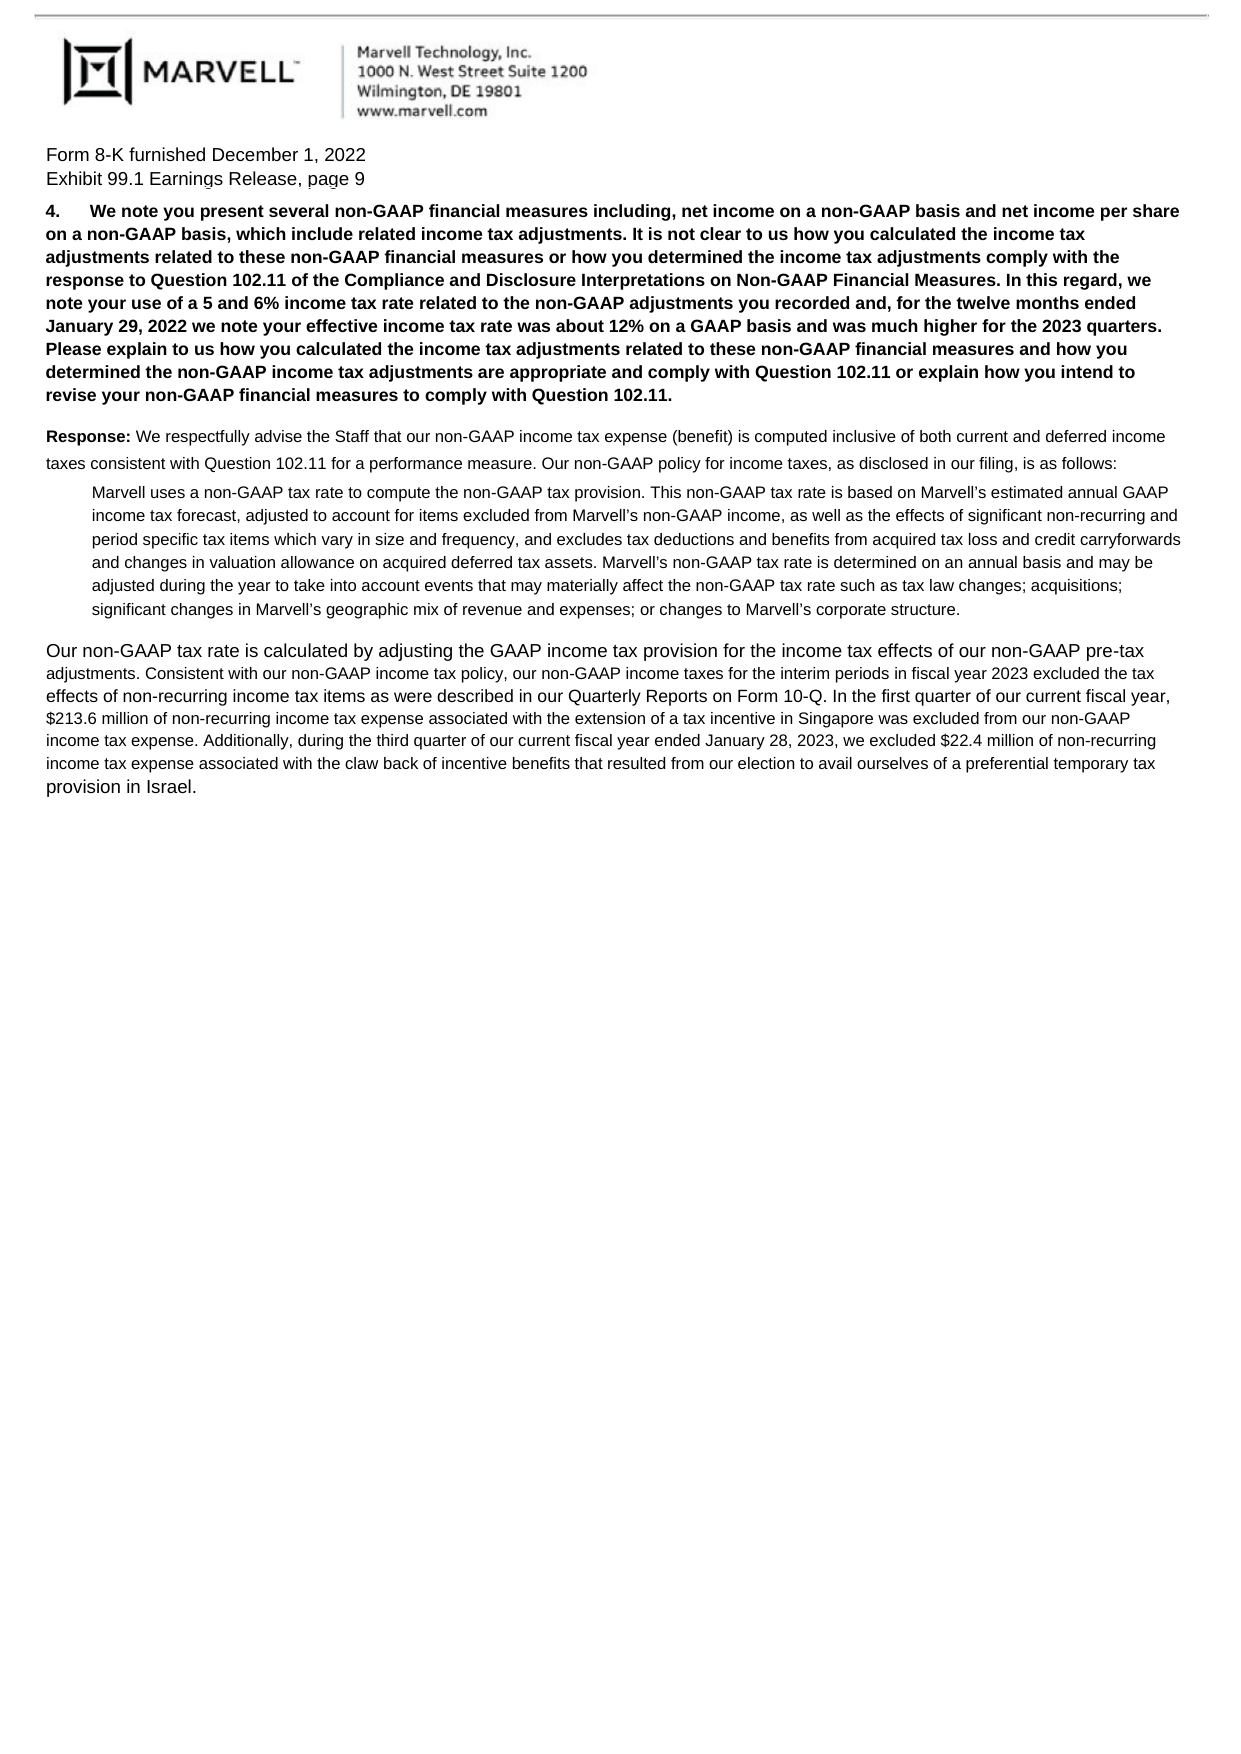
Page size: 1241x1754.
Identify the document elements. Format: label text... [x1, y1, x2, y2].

text $213.6 million of non-recurring income tax expense associated with the extension of a tax incentive in Singapore was excluded from our non-GAAP [46, 709, 1190, 728]
text Response: We respectfully advise the Staff that our non-GAAP income tax expense (benefit) is computed inclusive of both current and deferred income taxes consistent with Question 102.11 for a performance measure. Our non-GAAP policy for income taxes, as disclosed in our filing, is as follows: [46, 426, 1188, 473]
text income tax expense associated with the claw back of incentive benefits that resulted from our election to avail ourselves of a preferential temporary tax [46, 754, 1190, 773]
text Marvell uses a non-GAAP tax rate to compute the non-GAAP tax provision. This non-GAAP tax rate is based on Marvell’s estimated annual GAAP income tax forecast, adjusted to account for items excluded from Marvell’s non-GAAP income, as well as the effects of significant non-recurring and period specific tax items which vary in size and frequency, and excludes tax deductions and benefits from acquired tax loss and credit carryforwards and changes in valuation allowance on acquired deferred tax assets. Marvell’s non-GAAP tax rate is determined on an annual basis and may be adjusted during the year to take into account events that may materially affect the non-GAAP tax rate such as tax law changes; acquisitions; significant changes in Marvell’s geographic mix of revenue and expenses; or changes to Marvell’s corporate structure. [92, 483, 1190, 618]
picture [32, 14, 1209, 130]
text adjustments. Consistent with our non-GAAP income tax policy, our non-GAAP income taxes for the interim periods in fiscal year 2023 excluded the tax [46, 664, 1190, 683]
text provision in Israel. [46, 776, 1190, 798]
list We note you present several non-GAAP financial measures including, net income on a non-GAAP basis and net income per share on a non-GAAP basis, which include related income tax adjustments. It is not clear to us how you calculated the income tax adjustments related to these non-GAAP financial measures or how you determined the income tax adjustments comply with the response to Question 102.11 of the Compliance and Disclosure Interpretations on Non-GAAP Financial Measures. In this regard, we note your use of a 5 and 6% income tax rate related to the non-GAAP adjustments you recorded and, for the twelve months ended January 29, 2022 we note your effective income tax rate was about 12% on a GAAP basis and was much higher for the 2023 quarters. Please explain to us how you calculated the income tax adjustments related to these non-GAAP financial measures and how you determined the non-GAAP income tax adjustments are appropriate and comply with Question 102.11 or explain how you intend to revise your non-GAAP financial measures to comply with Question 102.11. [45, 201, 1190, 406]
text effects of non-recurring income tax items as were described in our Quarterly Reports on Form 10-Q. In the first quarter of our current fiscal year, [46, 686, 1190, 707]
text income tax expense. Additionally, during the third quarter of our current fiscal year ended January 28, 2023, we excluded $22.4 million of non-recurring [46, 731, 1190, 750]
text Form 8-K furnished December 1, 2022 [46, 144, 1190, 165]
text Exhibit 99.1 Earnings Release, page 9 [46, 168, 1190, 189]
text Our non-GAAP tax rate is calculated by adjusting the GAAP income tax provision for the income tax effects of our non-GAAP pre-tax [46, 640, 1190, 661]
